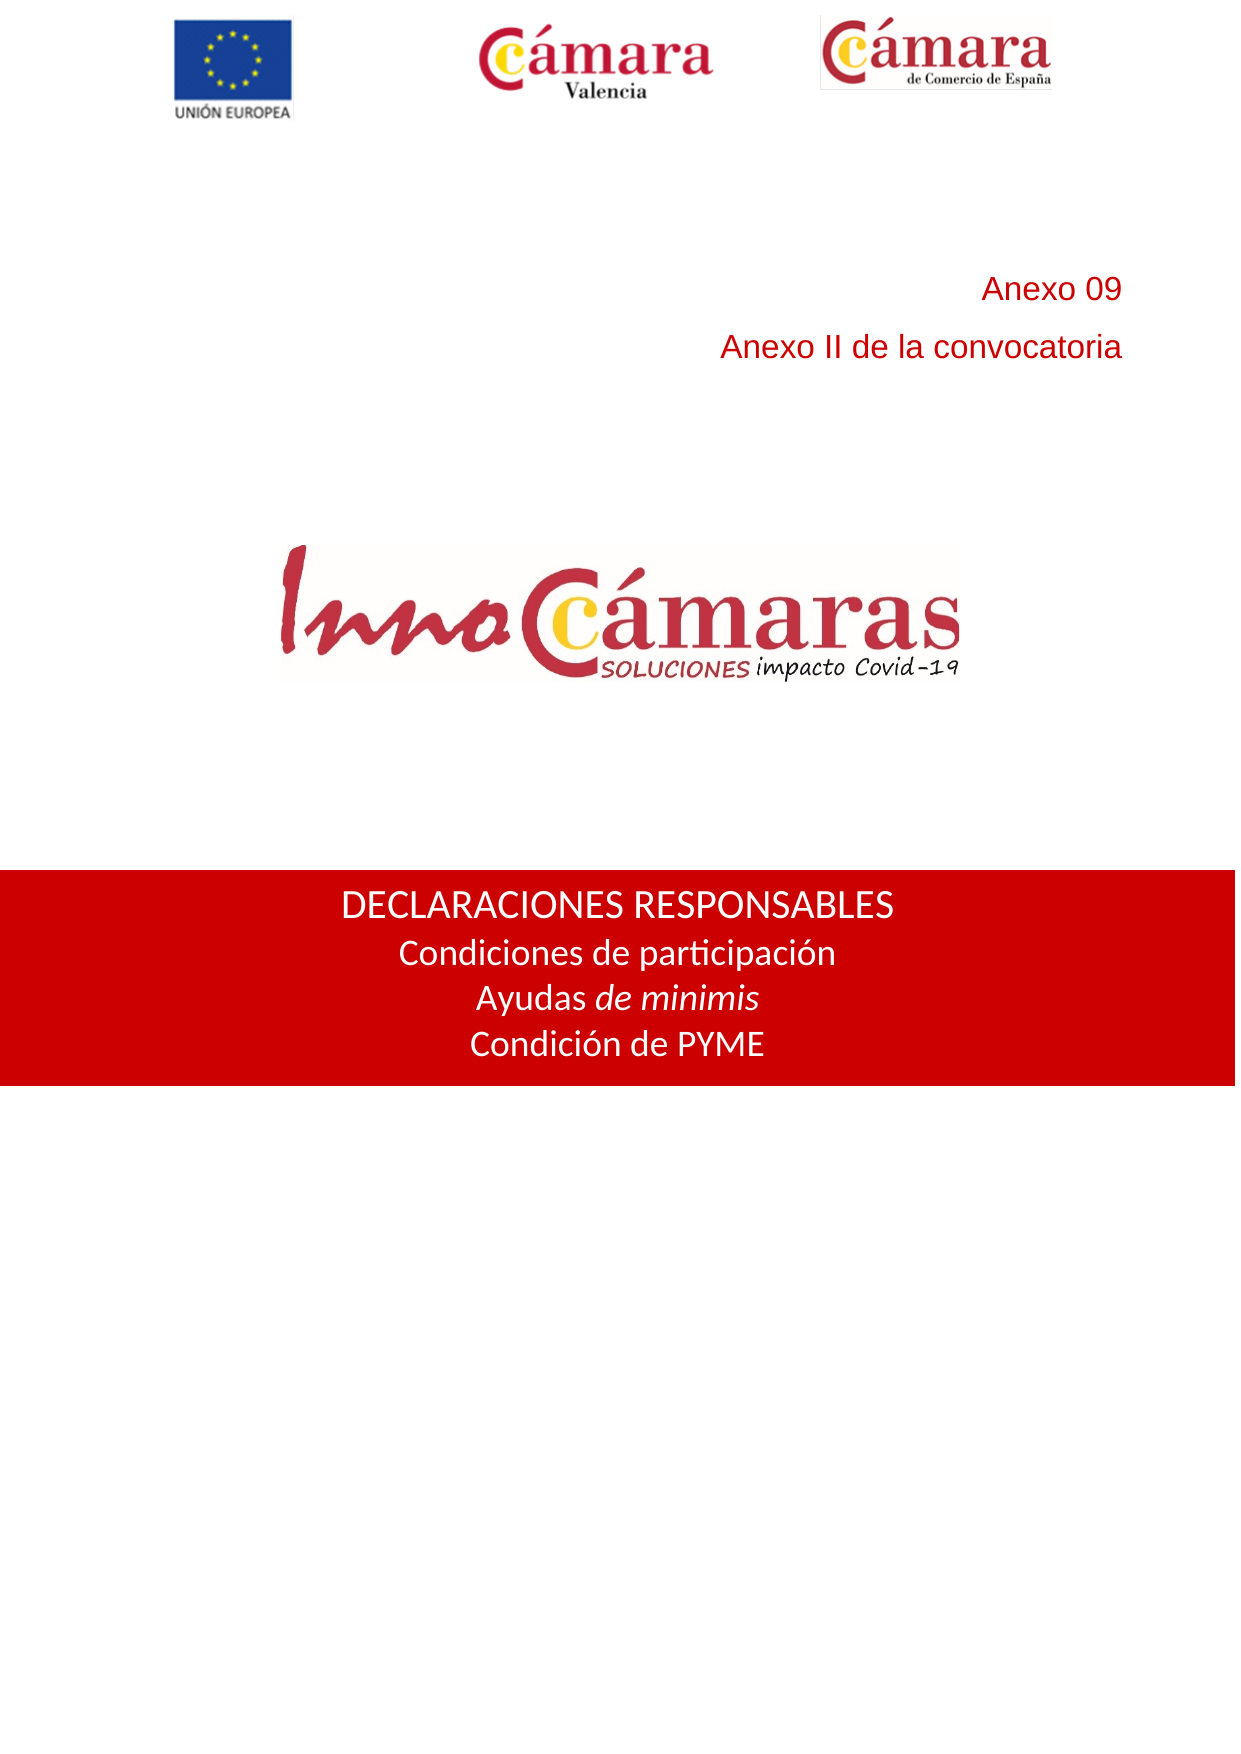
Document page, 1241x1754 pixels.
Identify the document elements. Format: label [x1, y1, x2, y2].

picture [281, 545, 960, 682]
picture [170, 15, 1053, 121]
